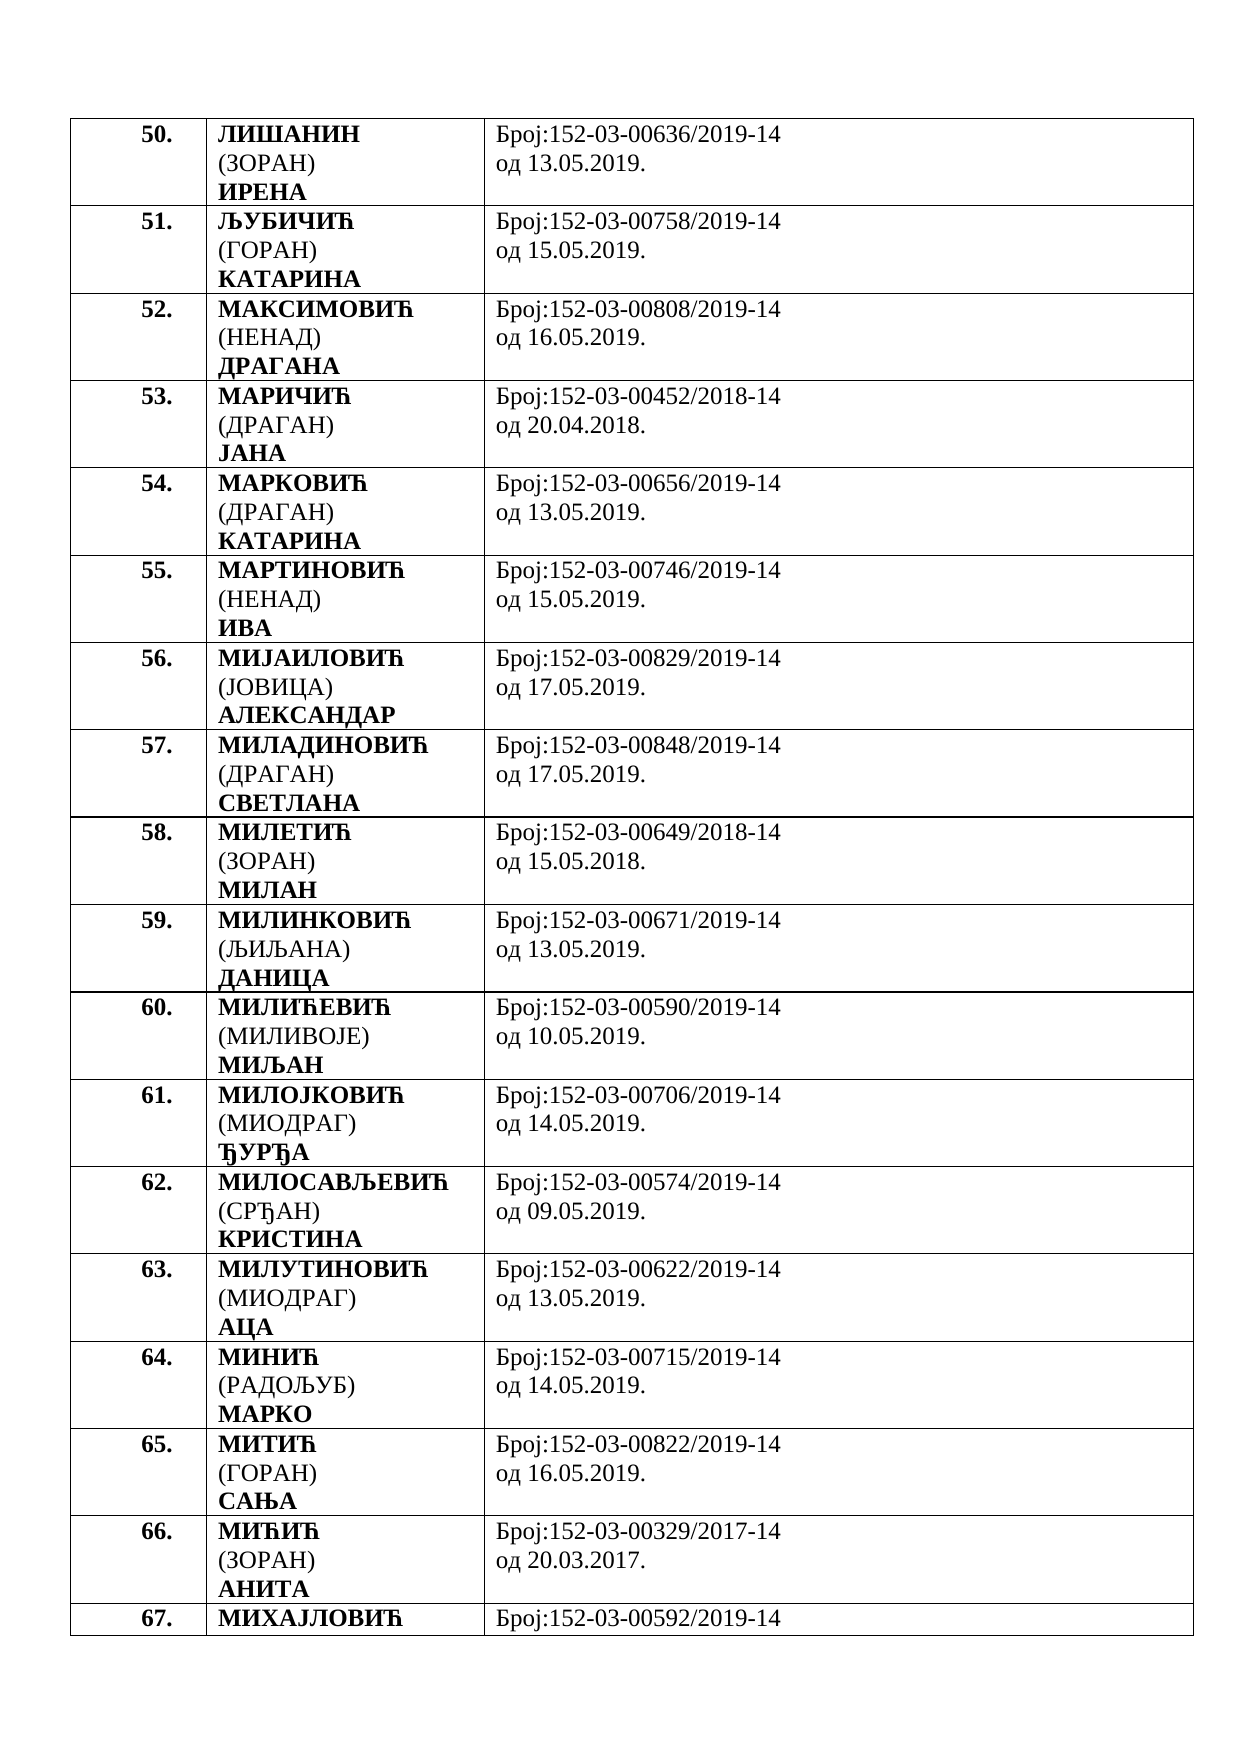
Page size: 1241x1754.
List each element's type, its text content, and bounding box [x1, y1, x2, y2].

table_cell Број:152-03-00574/2019-14 од 09.05.2019. [485, 1167, 1193, 1253]
table_cell Број:152-03-00706/2019-14 од 14.05.2019. [485, 1080, 1193, 1166]
table_cell МИЈАИЛОВИЋ (ЈОВИЦА) АЛЕКСАНДАР [207, 643, 484, 729]
table_cell [71, 556, 206, 642]
table_cell Број:152-03-00329/2017-14 од 20.03.2017. [485, 1516, 1193, 1602]
table_cell [71, 1429, 206, 1515]
table_cell Број:152-03-00848/2019-14 од 17.05.2019. [485, 730, 1193, 816]
table_cell [71, 294, 206, 380]
table_cell [71, 468, 206, 554]
table_cell Број:152-03-00590/2019-14 од 10.05.2019. [485, 993, 1193, 1079]
table_cell [71, 1167, 206, 1253]
table_cell МИЛИЋЕВИЋ (МИЛИВОЈЕ) МИЉАН [207, 993, 484, 1079]
table_cell Број:152-03-00649/2018-14 од 15.05.2018. [485, 818, 1193, 904]
table_cell [71, 905, 206, 991]
table_cell Број:152-03-00715/2019-14 од 14.05.2019. [485, 1342, 1193, 1428]
table_cell Број:152-03-00808/2019-14 од 16.05.2019. [485, 294, 1193, 380]
table_cell [71, 1604, 206, 1635]
table_cell МИЛИНКОВИЋ (ЉИЉАНА) ДАНИЦА [207, 905, 484, 991]
table_cell Број:152-03-00452/2018-14 од 20.04.2018. [485, 381, 1193, 467]
table_cell [71, 1080, 206, 1166]
table_cell Број:152-03-00622/2019-14 од 13.05.2019. [485, 1254, 1193, 1341]
table_cell Број:152-03-00829/2019-14 од 17.05.2019. [485, 643, 1193, 729]
table_cell [71, 643, 206, 729]
table_cell МИНИЋ (РАДОЉУБ) МАРКО [207, 1342, 484, 1428]
table_cell Број:152-03-00822/2019-14 од 16.05.2019. [485, 1429, 1193, 1515]
table_cell МИЛУТИНОВИЋ (МИОДРАГ) АЦА [207, 1254, 484, 1341]
table_cell МАРКОВИЋ (ДРАГАН) КАТАРИНА [207, 468, 484, 554]
table_cell Број:152-03-00758/2019-14 од 15.05.2019. [485, 206, 1193, 293]
table_cell [71, 381, 206, 467]
table_cell [71, 993, 206, 1079]
table_cell МАРТИНОВИЋ (НЕНАД) ИВА [207, 556, 484, 642]
table_cell [71, 818, 206, 904]
table_cell ЉУБИЧИЋ (ГОРАН) КАТАРИНА [207, 206, 484, 293]
table_cell Број:152-03-00746/2019-14 од 15.05.2019. [485, 556, 1193, 642]
table_cell МИЛАДИНОВИЋ (ДРАГАН) СВЕТЛАНА [207, 730, 484, 816]
table_cell МИЛОСАВЉЕВИЋ (СРЂАН) КРИСТИНА [207, 1167, 484, 1253]
table_cell МАКСИМОВИЋ (НЕНАД) ДРАГАНА [207, 294, 484, 380]
table_cell [71, 730, 206, 816]
table_cell [71, 119, 206, 205]
table_cell МИТИЋ (ГОРАН) САЊА [207, 1429, 484, 1515]
table_cell Број:152-03-00656/2019-14 од 13.05.2019. [485, 468, 1193, 554]
table_cell МИЋИЋ (ЗОРАН) АНИТА [207, 1516, 484, 1602]
table_cell [71, 1516, 206, 1602]
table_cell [207, 1604, 484, 1635]
table_cell [71, 1254, 206, 1341]
table_cell ЛИШАНИН (ЗОРАН) ИРЕНА [207, 119, 484, 205]
table_cell МИЛЕТИЋ (ЗОРАН) МИЛАН [207, 818, 484, 904]
table_cell [71, 1342, 206, 1428]
table_cell Број:152-03-00671/2019-14 од 13.05.2019. [485, 905, 1193, 991]
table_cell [485, 1604, 1193, 1635]
table_cell [71, 206, 206, 293]
table_cell Број:152-03-00636/2019-14 од 13.05.2019. [485, 119, 1193, 205]
table_cell МИЛОЈКОВИЋ (МИОДРАГ) ЂУРЂА [207, 1080, 484, 1166]
table_cell МАРИЧИЋ (ДРАГАН) ЈАНА [207, 381, 484, 467]
